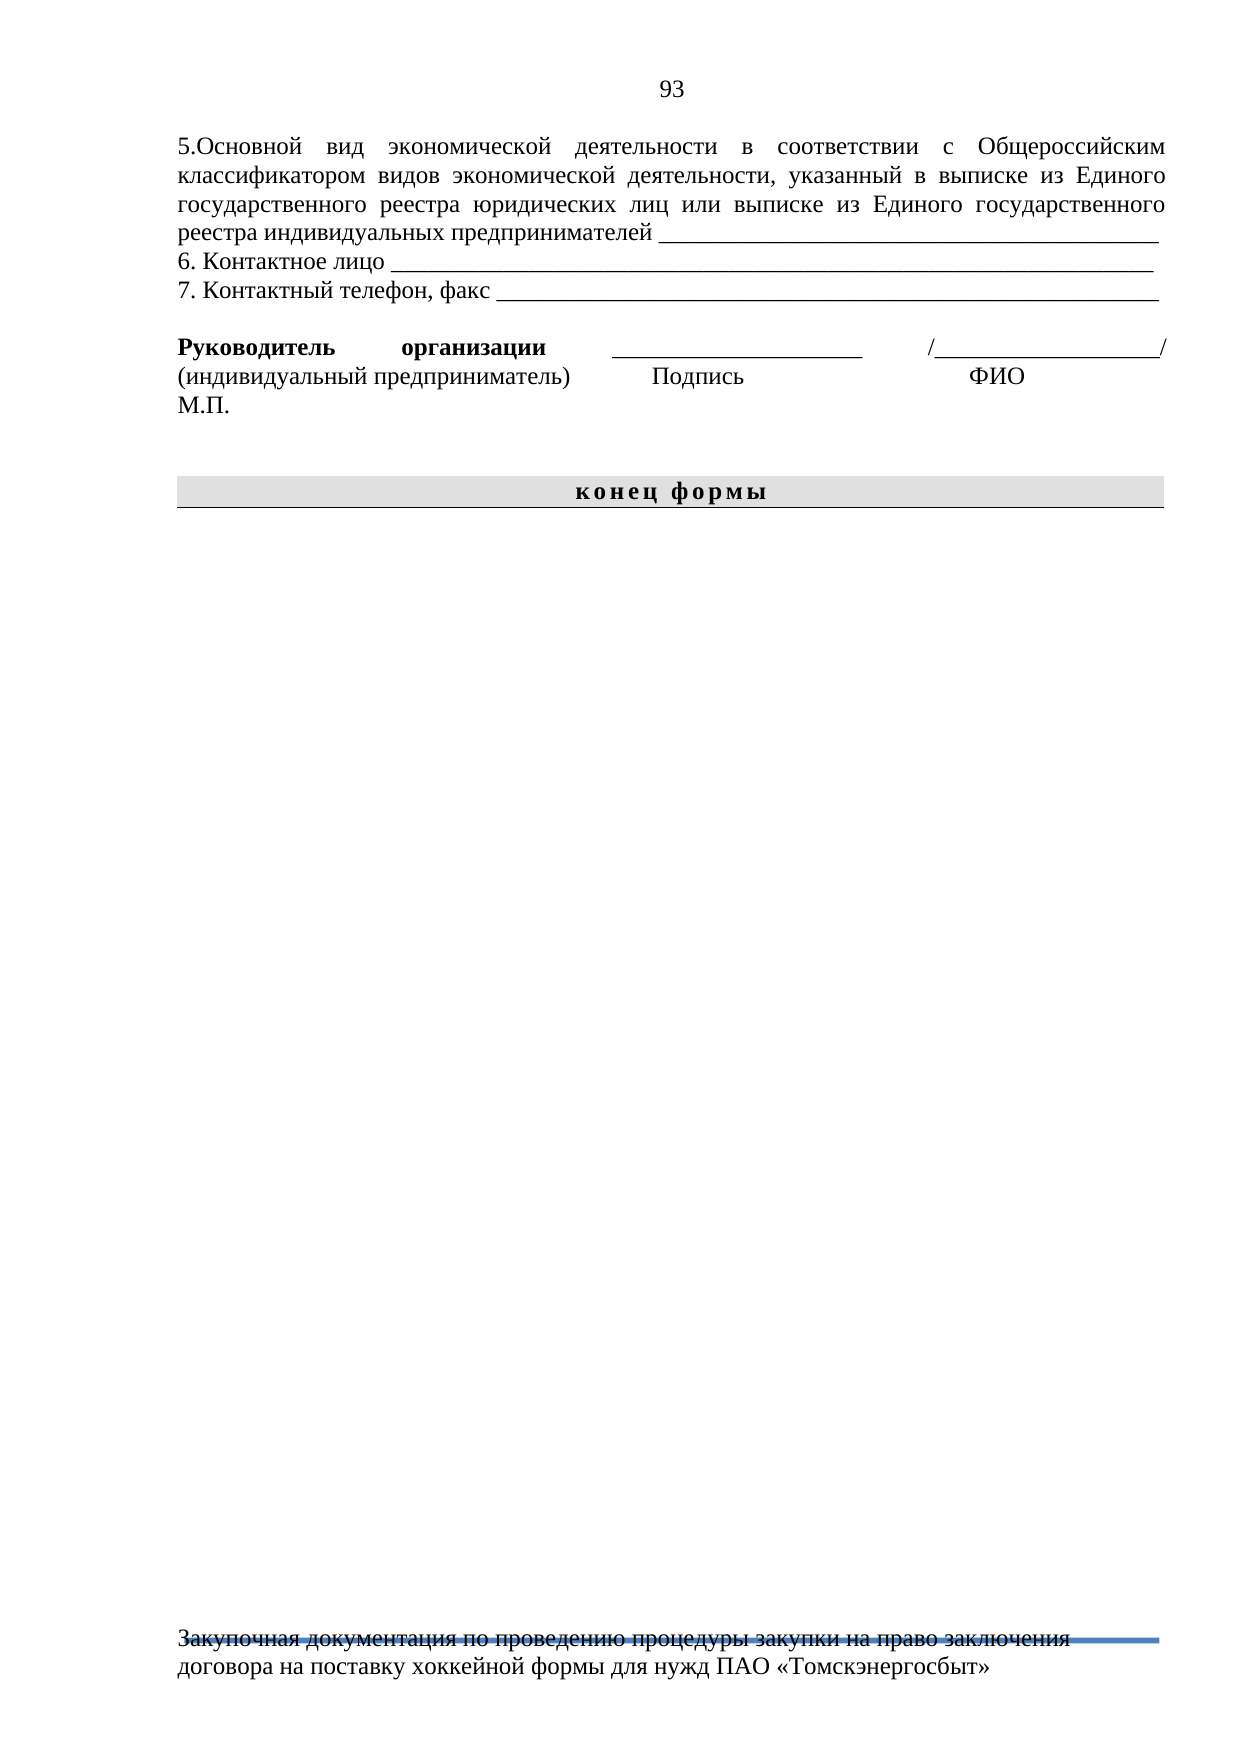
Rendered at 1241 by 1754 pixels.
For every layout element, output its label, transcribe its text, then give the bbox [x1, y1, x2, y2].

text Руководитель организации ____________________ /__________________/ (индивидуальный предприниматель) Подпись ФИО [177, 332, 1167, 390]
text М.П. [177, 390, 1167, 419]
text конец формы [177, 476, 1164, 507]
text 7. Контактный телефон, факс _____________________________________________________ [177, 275, 1167, 304]
text 5.Основной вид экономической деятельности в соответствии с Общероссийским классификатором видов экономической деятельности, указанный в выписке из Единого государственного реестра юридических лиц или выписке из Единого государственного реестра индивидуальных предпринимателей ________________________________________ [177, 131, 1167, 246]
text 6. Контактное лицо _____________________________________________________________ [177, 246, 1167, 275]
